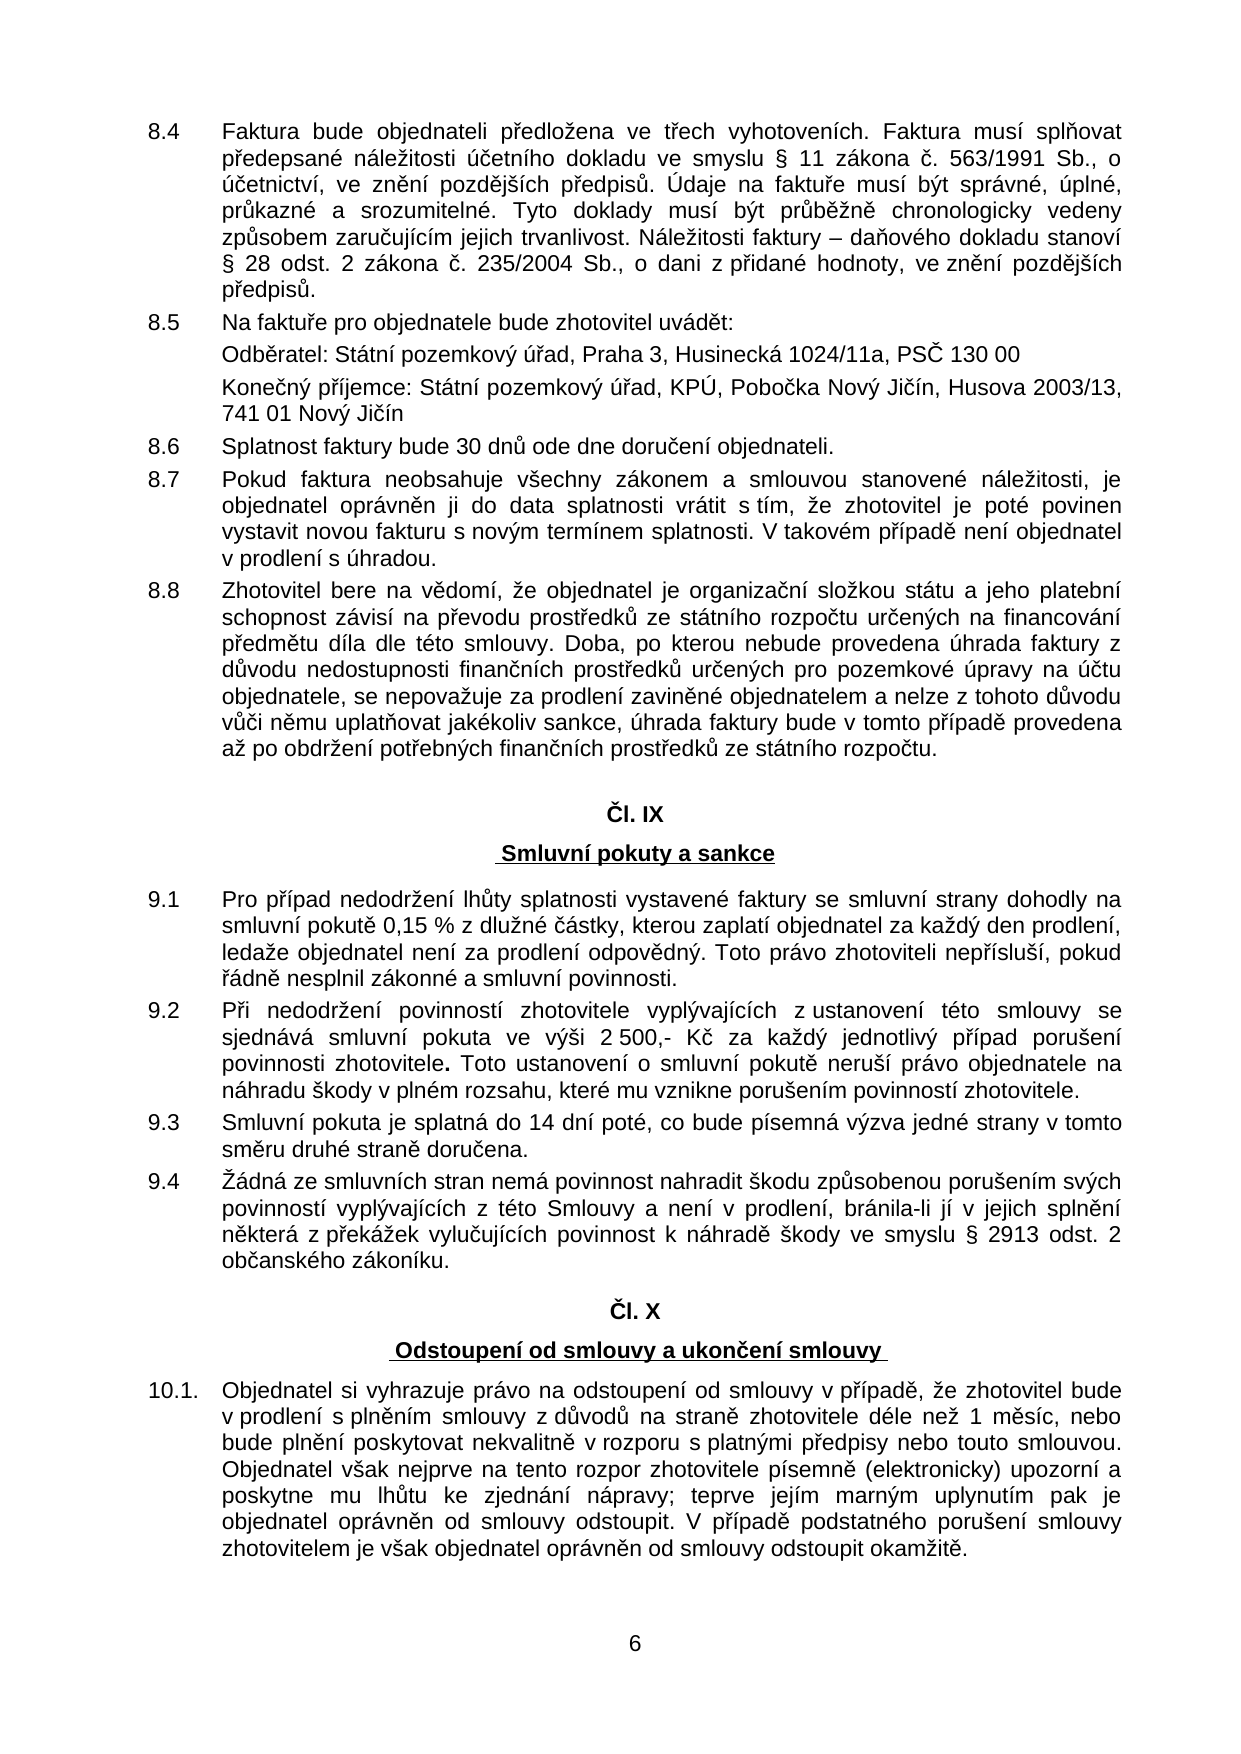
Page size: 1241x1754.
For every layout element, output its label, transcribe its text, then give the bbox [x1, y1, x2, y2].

list Splatnost faktury bude 30 dnů ode dne doručení objednateli. [148, 433, 1122, 459]
list Pro případ nedodržení lhůty splatnosti vystavené faktury se smluvní strany dohodly na smluvní pokutě 0,15 % z dlužné částky, kterou zaplatí objednatel za každý den prodlení, ledaže objednatel není za prodlení odpovědný. Toto právo zhotoviteli nepřísluší, pokud řádně nesplnil zákonné a smluvní povinnosti. [148, 886, 1122, 991]
list Žádná ze smluvních stran nemá povinnost nahradit škodu způsobenou porušením svých povinností vyplývajících z této Smlouvy a není v prodlení, bránila-li jí v jejich splnění některá z překážek vylučujících povinnost k náhradě škody ve smyslu § 2913 odst. 2 občanského zákoníku. [148, 1168, 1122, 1273]
subtitle Čl. X [148, 1298, 1122, 1324]
list Při nedodržení povinností zhotovitele vyplývajících z ustanovení této smlouvy se sjednává smluvní pokuta ve výši 2 500,- Kč za každý jednotlivý případ porušení povinnosti zhotovitele. Toto ustanovení o smluvní pokutě neruší právo objednatele na náhradu škody v plném rozsahu, které mu vznikne porušením povinností zhotovitele. [148, 997, 1122, 1103]
list Zhotovitel bere na vědomí, že objednatel je organizační složkou státu a jeho platební schopnost závisí na převodu prostředků ze státního rozpočtu určených na financování předmětu díla dle této smlouvy. Doba, po kterou nebude provedena úhrada faktury z důvodu nedostupnosti finančních prostředků určených pro pozemkové úpravy na účtu objednatele, se nepovažuje za prodlení zaviněné objednatelem a nelze z tohoto důvodu vůči němu uplatňovat jakékoliv sankce, úhrada faktury bude v tomto případě provedena až po obdržení potřebných finančních prostředků ze státního rozpočtu. [148, 577, 1122, 762]
list Objednatel si vyhrazuje právo na odstoupení od smlouvy v případě, že zhotovitel bude v prodlení s plněním smlouvy z důvodů na straně zhotovitele déle než 1 měsíc, nebo bude plnění poskytovat nekvalitně v rozporu s platnými předpisy nebo touto smlouvou. Objednatel však nejprve na tento rozpor zhotovitele písemně (elektronicky) upozorní a poskytne mu lhůtu ke zjednání nápravy; teprve jejím marným uplynutím pak je objednatel oprávněn od smlouvy odstoupit. V případě podstatného porušení smlouvy zhotovitelem je však objednatel oprávněn od smlouvy odstoupit okamžitě. [148, 1377, 1122, 1561]
subtitle Smluvní pokuty a sankce [148, 840, 1122, 866]
list Smluvní pokuta je splatná do 14 dní poté, co bude písemná výzva jedné strany v tomto směru druhé straně doručena. [148, 1109, 1122, 1162]
text Odběratel: Státní pozemkový úřad, Praha 3, Husinecká 1024/11a, PSČ 130 00 [185, 341, 1122, 368]
list Na faktuře pro objednatele bude zhotovitel uvádět: [148, 309, 1122, 335]
list Pokud faktura neobsahuje všechny zákonem a smlouvou stanovené náležitosti, je objednatel oprávněn ji do data splatnosti vrátit s tím, že zhotovitel je poté povinen vystavit novou fakturu s novým termínem splatnosti. V takovém případě není objednatel v prodlení s úhradou. [148, 466, 1122, 571]
list Faktura bude objednateli předložena ve třech vyhotoveních. Faktura musí splňovat předepsané náležitosti účetního dokladu ve smyslu § 11 zákona č. 563/1991 Sb., o účetnictví, ve znění pozdějších předpisů. Údaje na faktuře musí být správné, úplné, průkazné a srozumitelné. Tyto doklady musí být průběžně chronologicky vedeny způsobem zaručujícím jejich trvanlivost. Náležitosti faktury – daňového dokladu stanoví § 28 odst. 2 zákona č. 235/2004 Sb., o dani z přidané hodnoty, ve znění pozdějších předpisů. [148, 118, 1122, 303]
subtitle Čl. IX [148, 801, 1122, 827]
text Konečný příjemce: Státní pozemkový úřad, KPÚ, Pobočka Nový Jičín, Husova 2003/13, 741 01 Nový Jičín [221, 374, 1122, 427]
subtitle Odstoupení od smlouvy a ukončení smlouvy [148, 1337, 1122, 1363]
